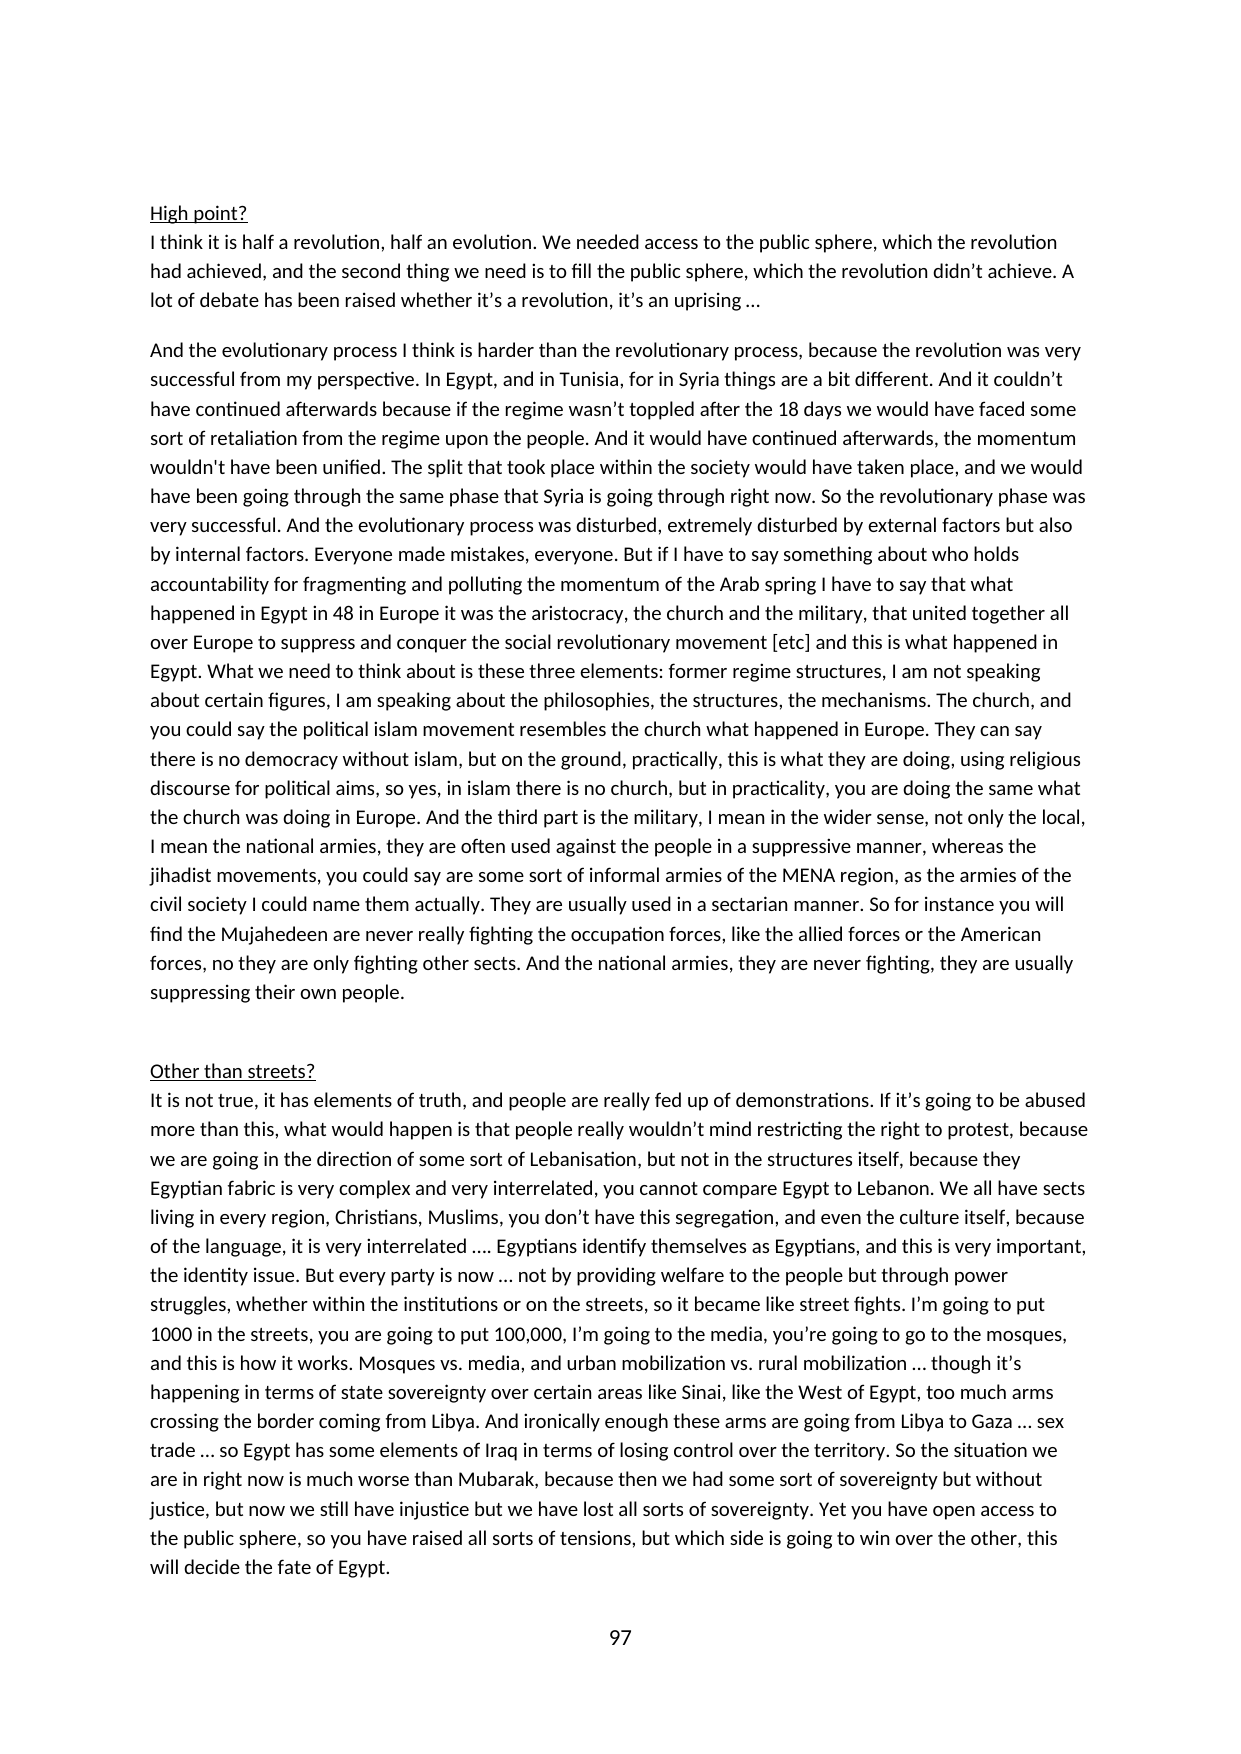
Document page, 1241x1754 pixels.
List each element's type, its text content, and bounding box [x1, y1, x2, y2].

text And the evolutionary process I think is harder than the revolutionary process, because the revolution was very successful from my perspective. In Egypt, and in Tunisia, for in Syria things are a bit different. And it couldn’t have continued afterwards because if the regime wasn’t toppled after the 18 days we would have faced some sort of retaliation from the regime upon the people. And it would have continued afterwards, the momentum wouldn't have been unified. The split that took place within the society would have taken place, and we would have been going through the same phase that Syria is going through right now. So the revolutionary phase was very successful. And the evolutionary process was disturbed, extremely disturbed by external factors but also by internal factors. Everyone made mistakes, everyone. But if I have to say something about who holds accountability for fragmenting and polluting the momentum of the Arab spring I have to say that what happened in Egypt in 48 in Europe it was the aristocracy, the church and the military, that united together all over Europe to suppress and conquer the social revolutionary movement [etc] and this is what happened in Egypt. What we need to think about is these three elements: former regime structures, I am not speaking about certain figures, I am speaking about the philosophies, the structures, the mechanisms. The church, and you could say the political islam movement resembles the church what happened in Europe. They can say there is no democracy without islam, but on the ground, practically, this is what they are doing, using religious discourse for political aims, so yes, in islam there is no church, but in practicality, you are doing the same what the church was doing in Europe. And the third part is the military, I mean in the wider sense, not only the local, I mean the national armies, they are often used against the people in a suppressive manner, whereas the jihadist movements, you could say are some sort of informal armies of the MENA region, as the armies of the civil society I could name them actually. They are usually used in a sectarian manner. So for instance you will find the Mujahedeen are never really fighting the occupation forces, like the allied forces or the American forces, no they are only fighting other sects. And the national armies, they are never fighting, they are usually suppressing their own people. [150, 337, 1090, 1004]
text Other than streets? It is not true, it has elements of truth, and people are really fed up of demonstrations. If it’s going to be abused more than this, what would happen is that people really wouldn’t mind restricting the right to protest, because we are going in the direction of some sort of Lebanisation, but not in the structures itself, because they Egyptian fabric is very complex and very interrelated, you cannot compare Egypt to Lebanon. We all have sects living in every region, Christians, Muslims, you don’t have this segregation, and even the culture itself, because of the language, it is very interrelated …. Egyptians identify themselves as Egyptians, and this is very important, the identity issue. But every party is now … not by providing welfare to the people but through power struggles, whether within the institutions or on the streets, so it became like street fights. I’m going to put 1000 in the streets, you are going to put 100,000, I’m going to the media, you’re going to go to the mosques, and this is how it works. Mosques vs. media, and urban mobilization vs. rural mobilization … though it’s happening in terms of state sovereignty over certain areas like Sinai, like the West of Egypt, too much arms crossing the border coming from Libya. And ironically enough these arms are going from Libya to Gaza … sex trade … so Egypt has some elements of Iraq in terms of losing control over the territory. So the situation we are in right now is much worse than Mubarak, because then we had some sort of sovereignty but without justice, but now we still have injustice but we have lost all sorts of sovereignty. Yet you have open access to the public sphere, so you have raised all sorts of tensions, but which side is going to win over the other, this will decide the fate of Egypt. [150, 1058, 1090, 1579]
text High point? I think it is half a revolution, half an evolution. We needed access to the public sphere, which the revolution had achieved, and the second thing we need is to fill the public sphere, which the revolution didn’t achieve. A lot of debate has been raised whether it’s a revolution, it’s an uprising … [150, 200, 1090, 313]
